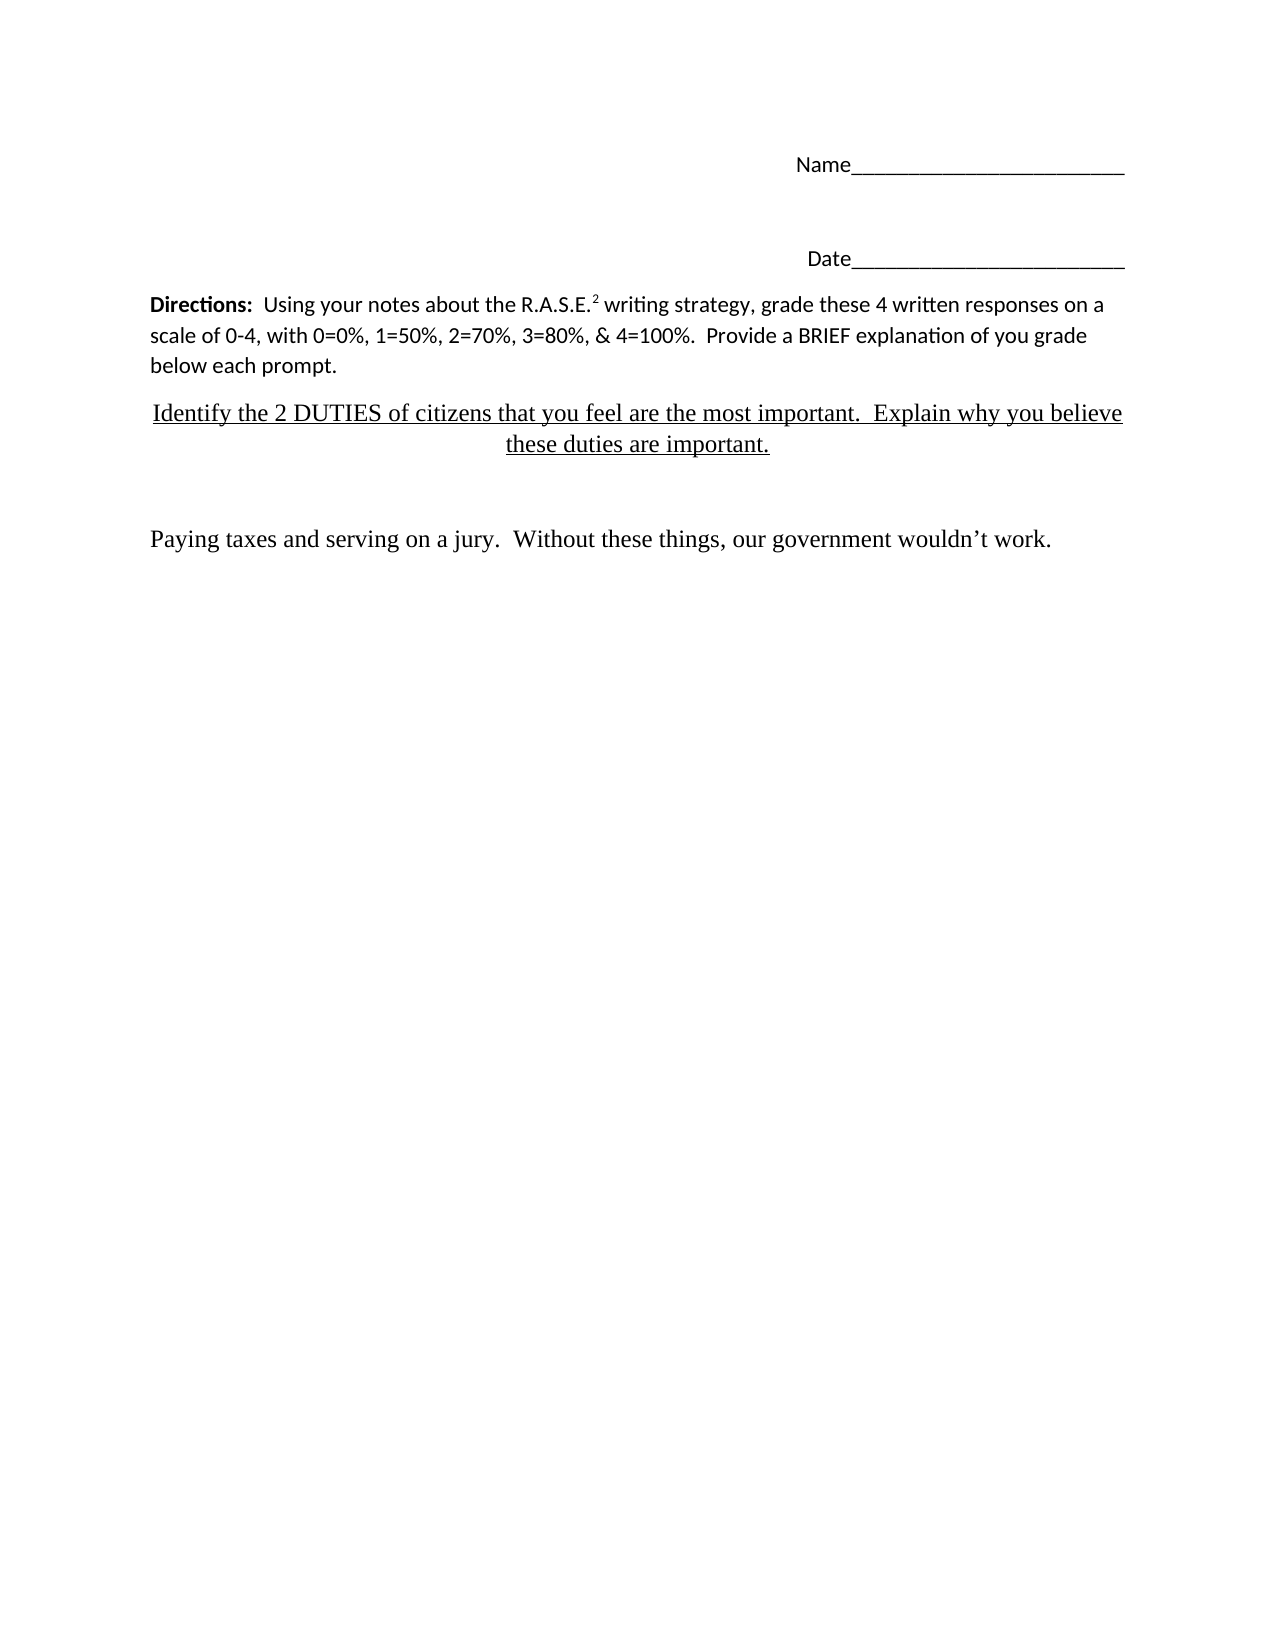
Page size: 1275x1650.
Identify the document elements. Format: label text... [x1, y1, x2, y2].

text Name________________________ [150, 150, 1125, 178]
text Date________________________ [150, 244, 1125, 272]
text Identify the 2 DUTIES of citizens that you feel are the most important. Explain why you believe these duties are important. [150, 398, 1125, 458]
text Directions: Using your notes about the R.A.S.E.2 writing strategy, grade these 4 written responses on a scale of 0-4, with 0=0%, 1=50%, 2=70%, 3=80%, & 4=100%. Provide a BRIEF explanation of you grade below each prompt. [150, 291, 1125, 379]
text Paying taxes and serving on a jury. Without these things, our government wouldn’t work. [150, 524, 1125, 553]
